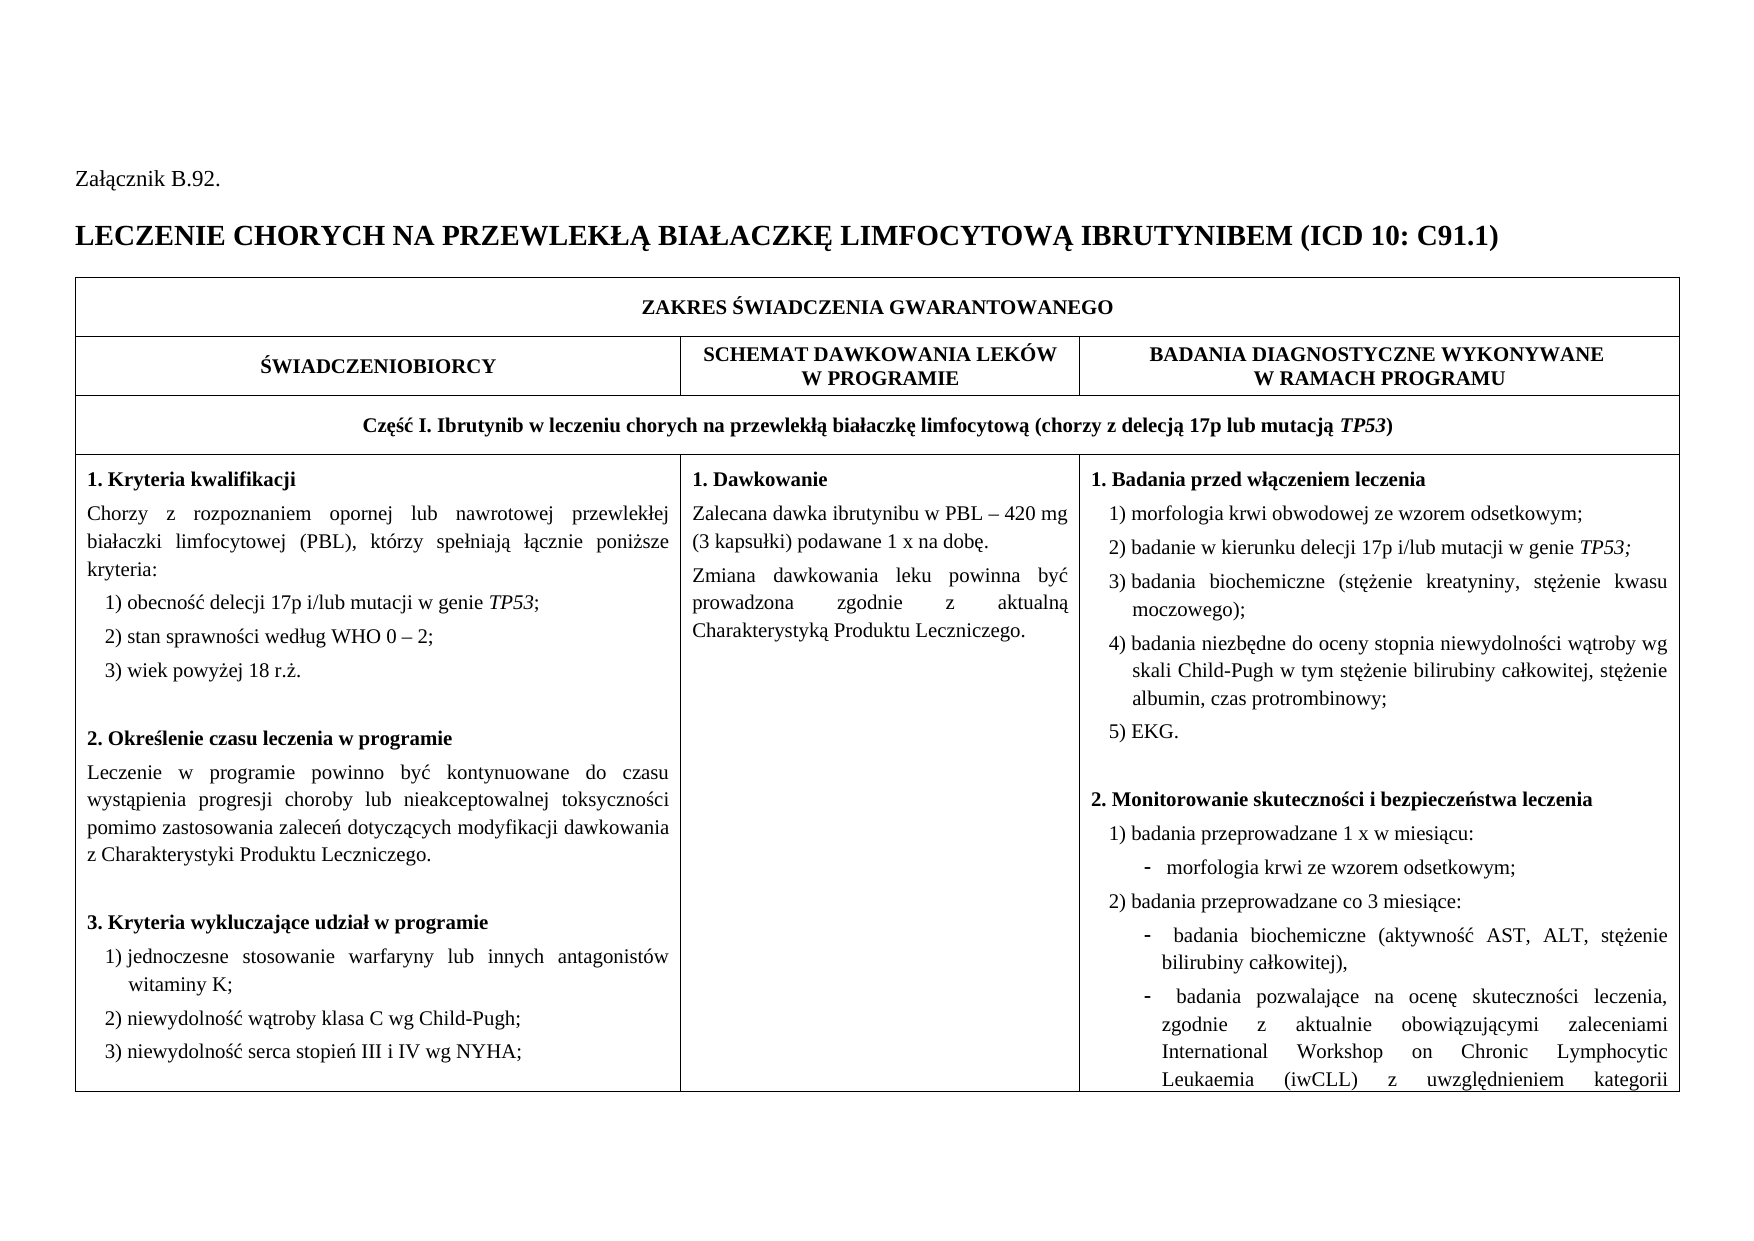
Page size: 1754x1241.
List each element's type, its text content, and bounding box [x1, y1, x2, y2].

table_cell BADANIA DIAGNOSTYCZNE WYKONYWANE W RAMACH PROGRAMU [1080, 337, 1679, 395]
text Załącznik B.92. [75, 165, 1679, 192]
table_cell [681, 455, 1079, 1091]
table_header ZAKRES ŚWIADCZENIA GWARANTOWANEGO [76, 278, 1679, 336]
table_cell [1080, 455, 1679, 1091]
table_cell Część I. Ibrutynib w leczeniu chorych na przewlekłą białaczkę limfocytową (chorzy z delecją 17p lub mutacją TP53) [76, 396, 1679, 454]
text LECZENIE CHORYCH NA PRZEWLEKŁĄ BIAŁACZKĘ LIMFOCYTOWĄ IBRUTYNIBEM (ICD 10: C91.1) [75, 218, 1679, 252]
table_cell ŚWIADCZENIOBIORCY [76, 337, 680, 395]
table_cell SCHEMAT DAWKOWANIA LEKÓW W PROGRAMIE [681, 337, 1079, 395]
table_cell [76, 455, 680, 1091]
